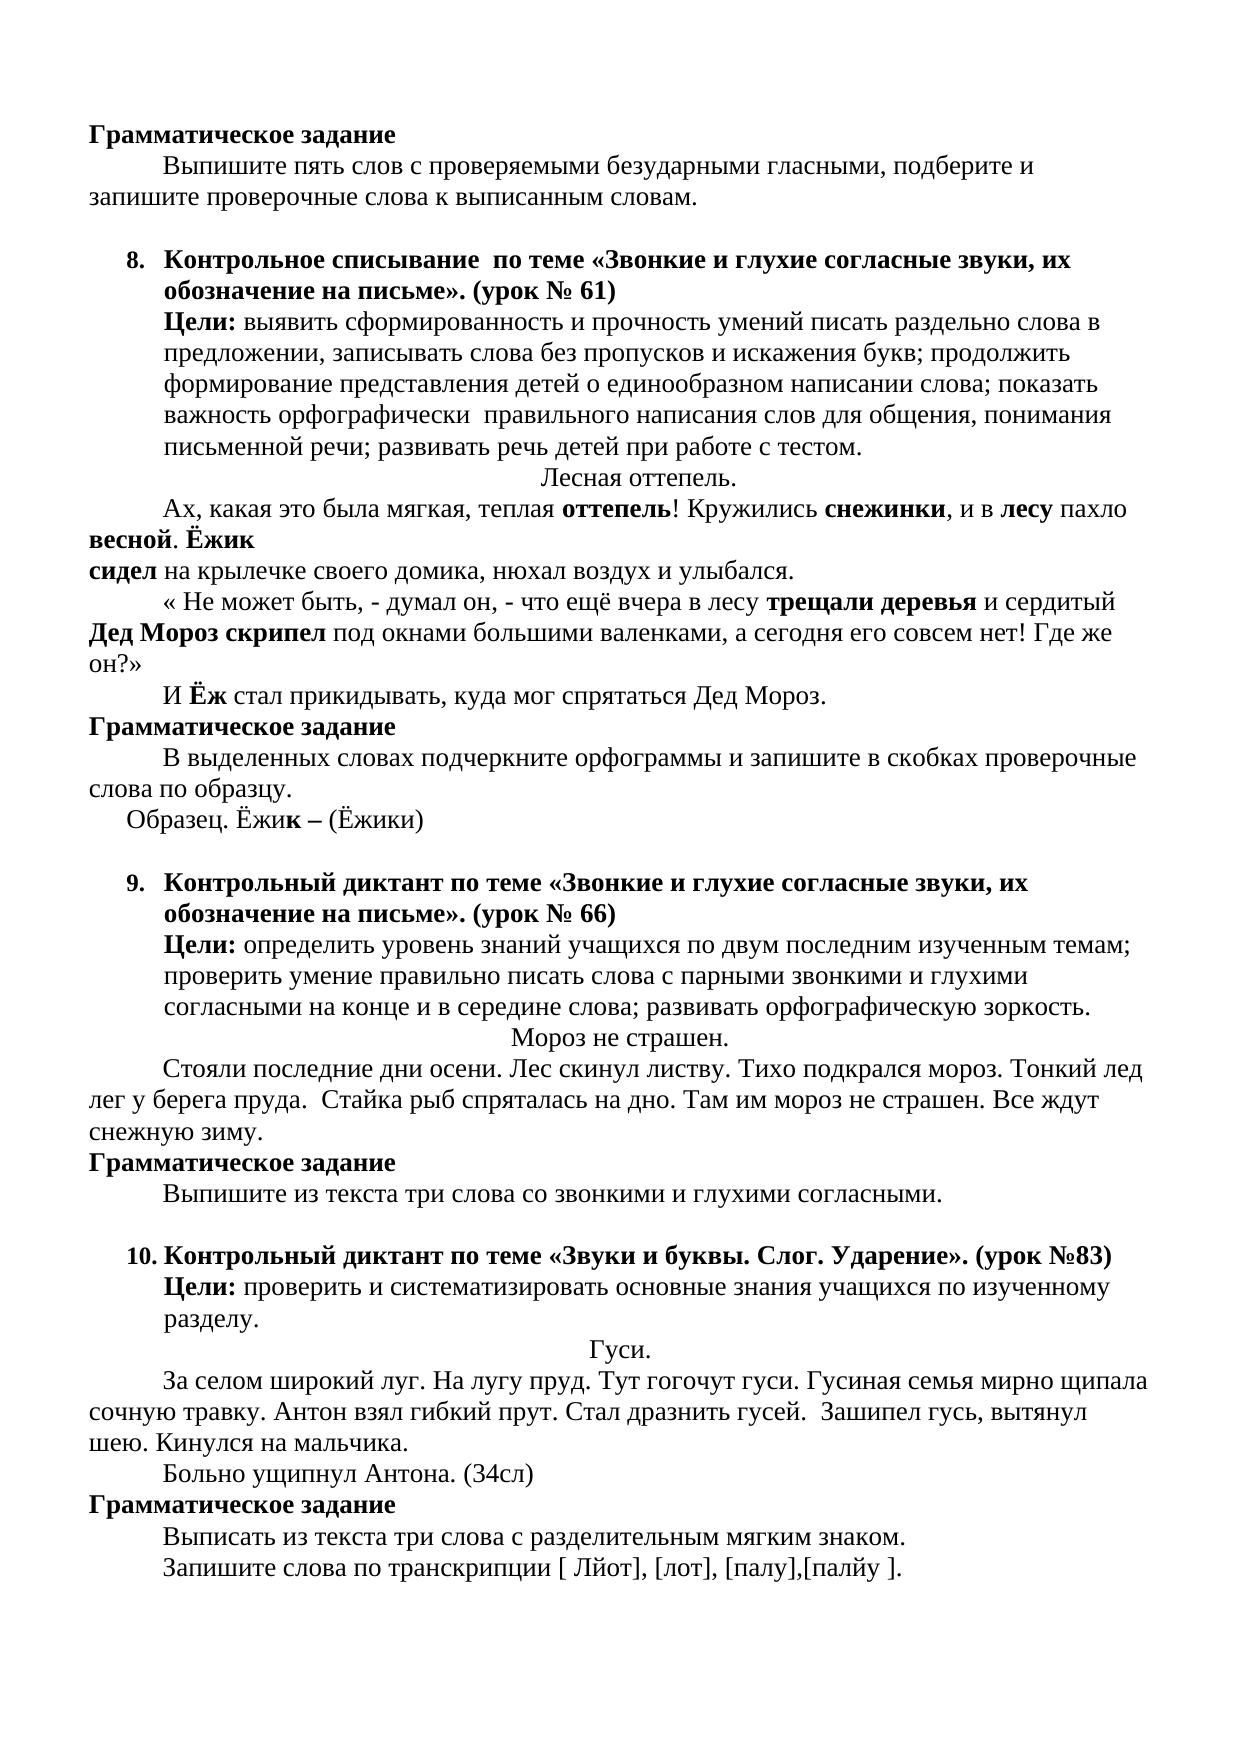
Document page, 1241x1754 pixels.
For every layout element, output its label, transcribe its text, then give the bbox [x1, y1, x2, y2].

text Грамматическое задание [89, 1146, 1152, 1177]
text Выпишите из текста три слова со звонкими и глухими согласными. [89, 1177, 1152, 1208]
list Контрольное списывание по теме «Звонкие и глухие согласные звуки, их обозначение на письме». (урок № 61) [126, 243, 1152, 305]
text сидел на крылечке своего домика, нюхал воздух и улыбался. [89, 554, 1152, 585]
list Цели: проверить и систематизировать основные знания учащихся по изученному разделу. [164, 1271, 1152, 1333]
text Больно ущипнул Антона. (34сл) [89, 1457, 1152, 1488]
text Запишите слова по транскрипции [ Лйот], [лот], [палу],[палйу ]. [89, 1551, 1152, 1582]
text Грамматическое задание [89, 1488, 1152, 1520]
text Лесная оттепель. [126, 461, 1152, 492]
list Цели: определить уровень знаний учащихся по двум последним изученным темам; проверить умение правильно писать слова с парными звонкими и глухими согласными на конце и в середине слова; развивать орфографическую зоркость. [164, 928, 1152, 1021]
text Гуси. [89, 1333, 1152, 1364]
text « Не может быть, - думал он, - что ещё вчера в лесу трещали деревья и сердитый Дед Мороз скрипел под окнами большими валенками, а сегодня его совсем нет! Где же он?» [89, 585, 1152, 679]
text Образец. Ёжик – (Ёжики) [126, 803, 1152, 834]
list Контрольный диктант по теме «Звуки и буквы. Слог. Ударение». (урок №83) [126, 1239, 1152, 1271]
text В выделенных словах подчеркните орфограммы и запишите в скобках проверочные слова по образцу. [89, 741, 1152, 803]
text Ах, какая это была мягкая, теплая оттепель! Кружились снежинки, и в лесу пахло весной. Ёжик [89, 492, 1152, 554]
text Стояли последние дни осени. Лес скинул листву. Тихо подкрался мороз. Тонкий лед лег у берега пруда. Стайка рыб спряталась на дно. Там им мороз не страшен. Все ждут снежную зиму. [89, 1052, 1152, 1146]
list Контрольный диктант по теме «Звонкие и глухие согласные звуки, их обозначение на письме». (урок № 66) [126, 866, 1152, 928]
text Грамматическое задание [89, 118, 1152, 149]
text Выписать из текста три слова с разделительным мягким знаком. [89, 1520, 1152, 1551]
text За селом широкий луг. На лугу пруд. Тут гогочут гуси. Гусиная семья мирно щипала сочную травку. Антон взял гибкий прут. Стал дразнить гусей. Зашипел гусь, вытянул шею. Кинулся на мальчика. [89, 1364, 1152, 1457]
text Грамматическое задание [89, 710, 1152, 741]
text И Ёж стал прикидывать, куда мог спрятаться Дед Мороз. [89, 679, 1152, 710]
list Цели: выявить сформированность и прочность умений писать раздельно слова в предложении, записывать слова без пропусков и искажения букв; продолжить формирование представления детей о единообразном написании слова; показать важность орфографически правильного написания слов для общения, понимания письменной речи; развивать речь детей при работе с тестом. [164, 305, 1152, 461]
text Мороз не страшен. [89, 1021, 1152, 1052]
text Выпишите пять слов с проверяемыми безударными гласными, подберите и запишите проверочные слова к выписанным словам. [89, 149, 1152, 212]
